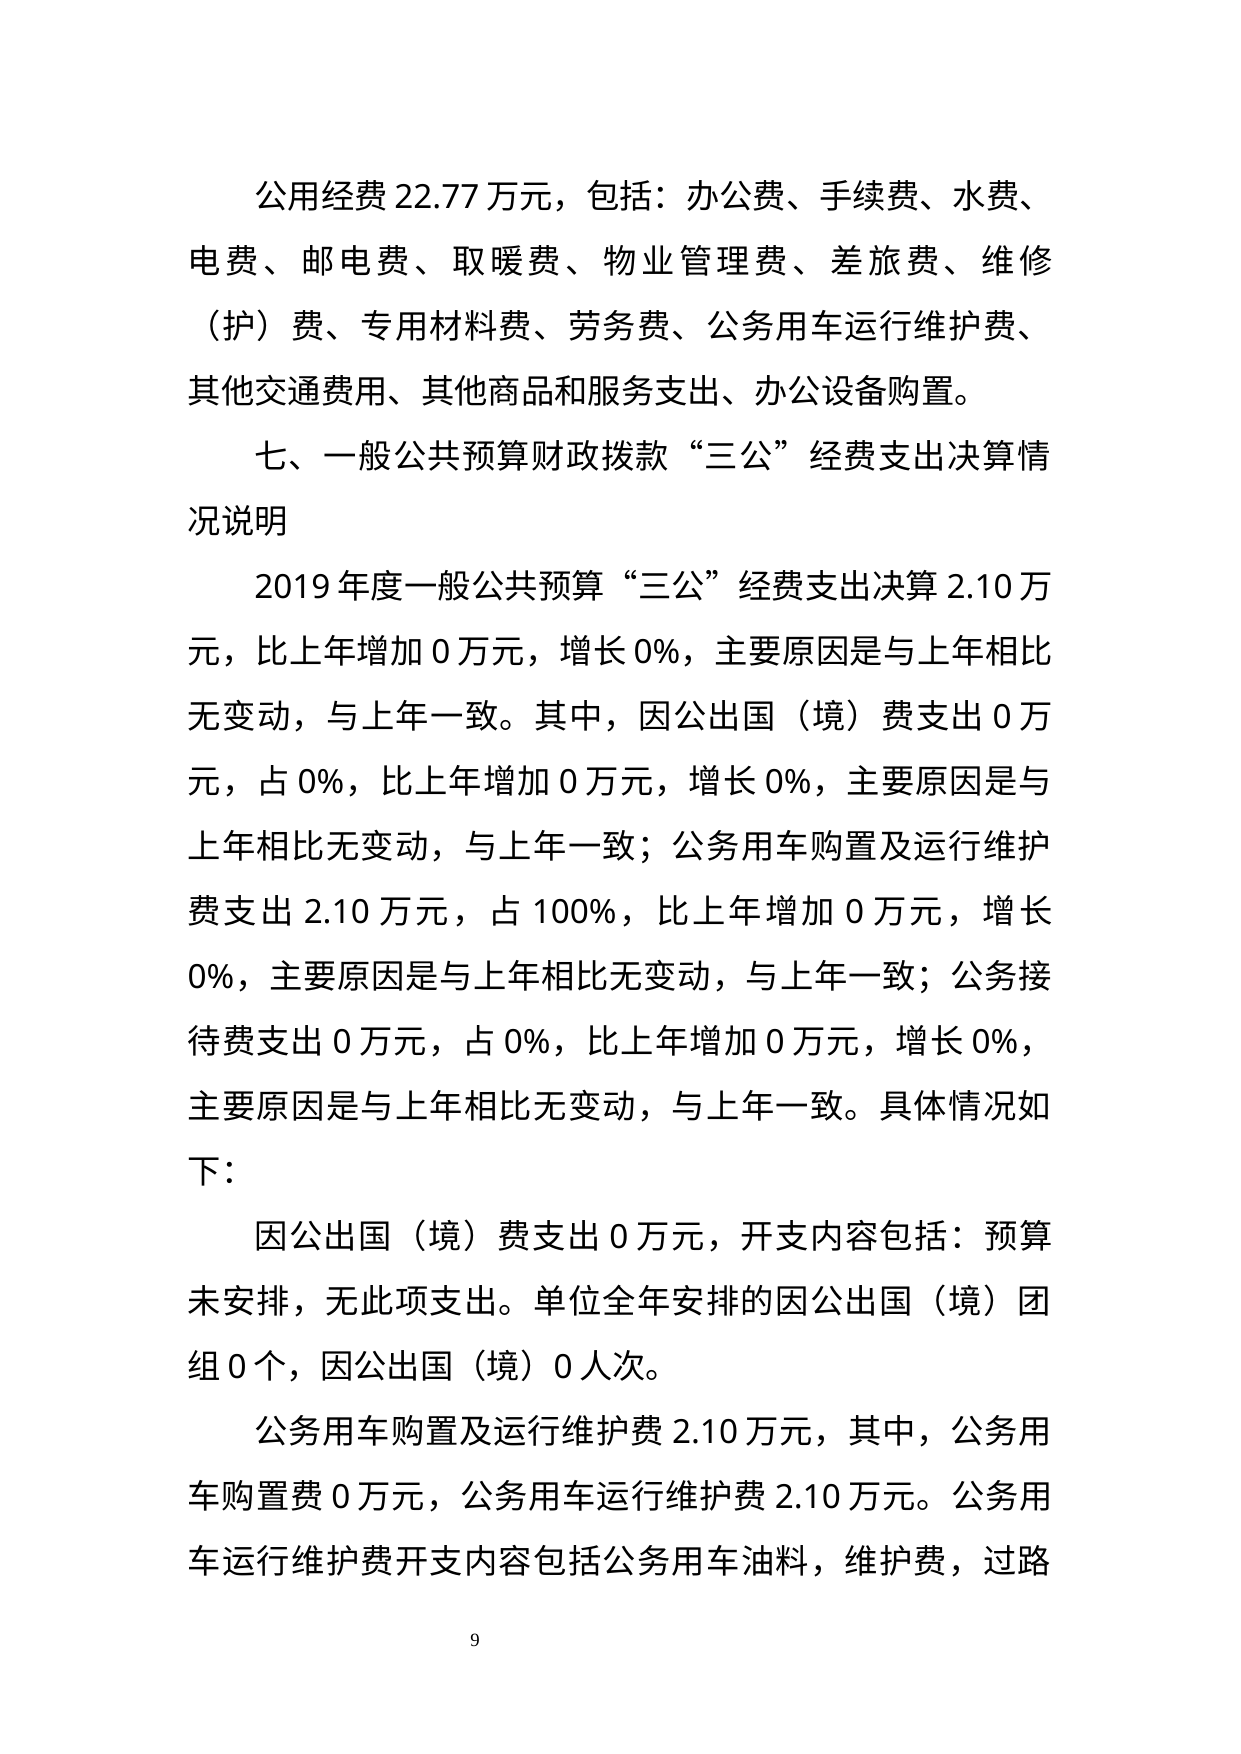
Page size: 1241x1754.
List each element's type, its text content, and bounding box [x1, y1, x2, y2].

text 2019年度一般公共预算“三公”经费支出决算2.10万元，比上年增加0万元，增长0%，主要原因是与上年相比无变动，与上年一致。其中，因公出国（境）费支出0万元，占0%，比上年增加0万元，增长0%，主要原因是与上年相比无变动，与上年一致；公务用车购置及运行维护费支出2.10万元，占100%，比上年增加0万元，增长0%，主要原因是与上年相比无变动，与上年一致；公务接待费支出0万元，占0%，比上年增加0万元，增长0%，主要原因是与上年相比无变动，与上年一致。具体情况如下： [187, 552, 1053, 1202]
text 公用经费22.77万元，包括：办公费、手续费、水费、电费、邮电费、取暖费、物业管理费、差旅费、维修（护）费、专用材料费、劳务费、公务用车运行维护费、其他交通费用、其他商品和服务支出、办公设备购置。 [187, 162, 1053, 422]
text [187, 1397, 1053, 1592]
text 因公出国（境）费支出0万元，开支内容包括：预算未安排，无此项支出。单位全年安排的因公出国（境）团组0个，因公出国（境）0人次。 [187, 1202, 1053, 1397]
text 七、一般公共预算财政拨款“三公”经费支出决算情况说明 [187, 422, 1053, 552]
